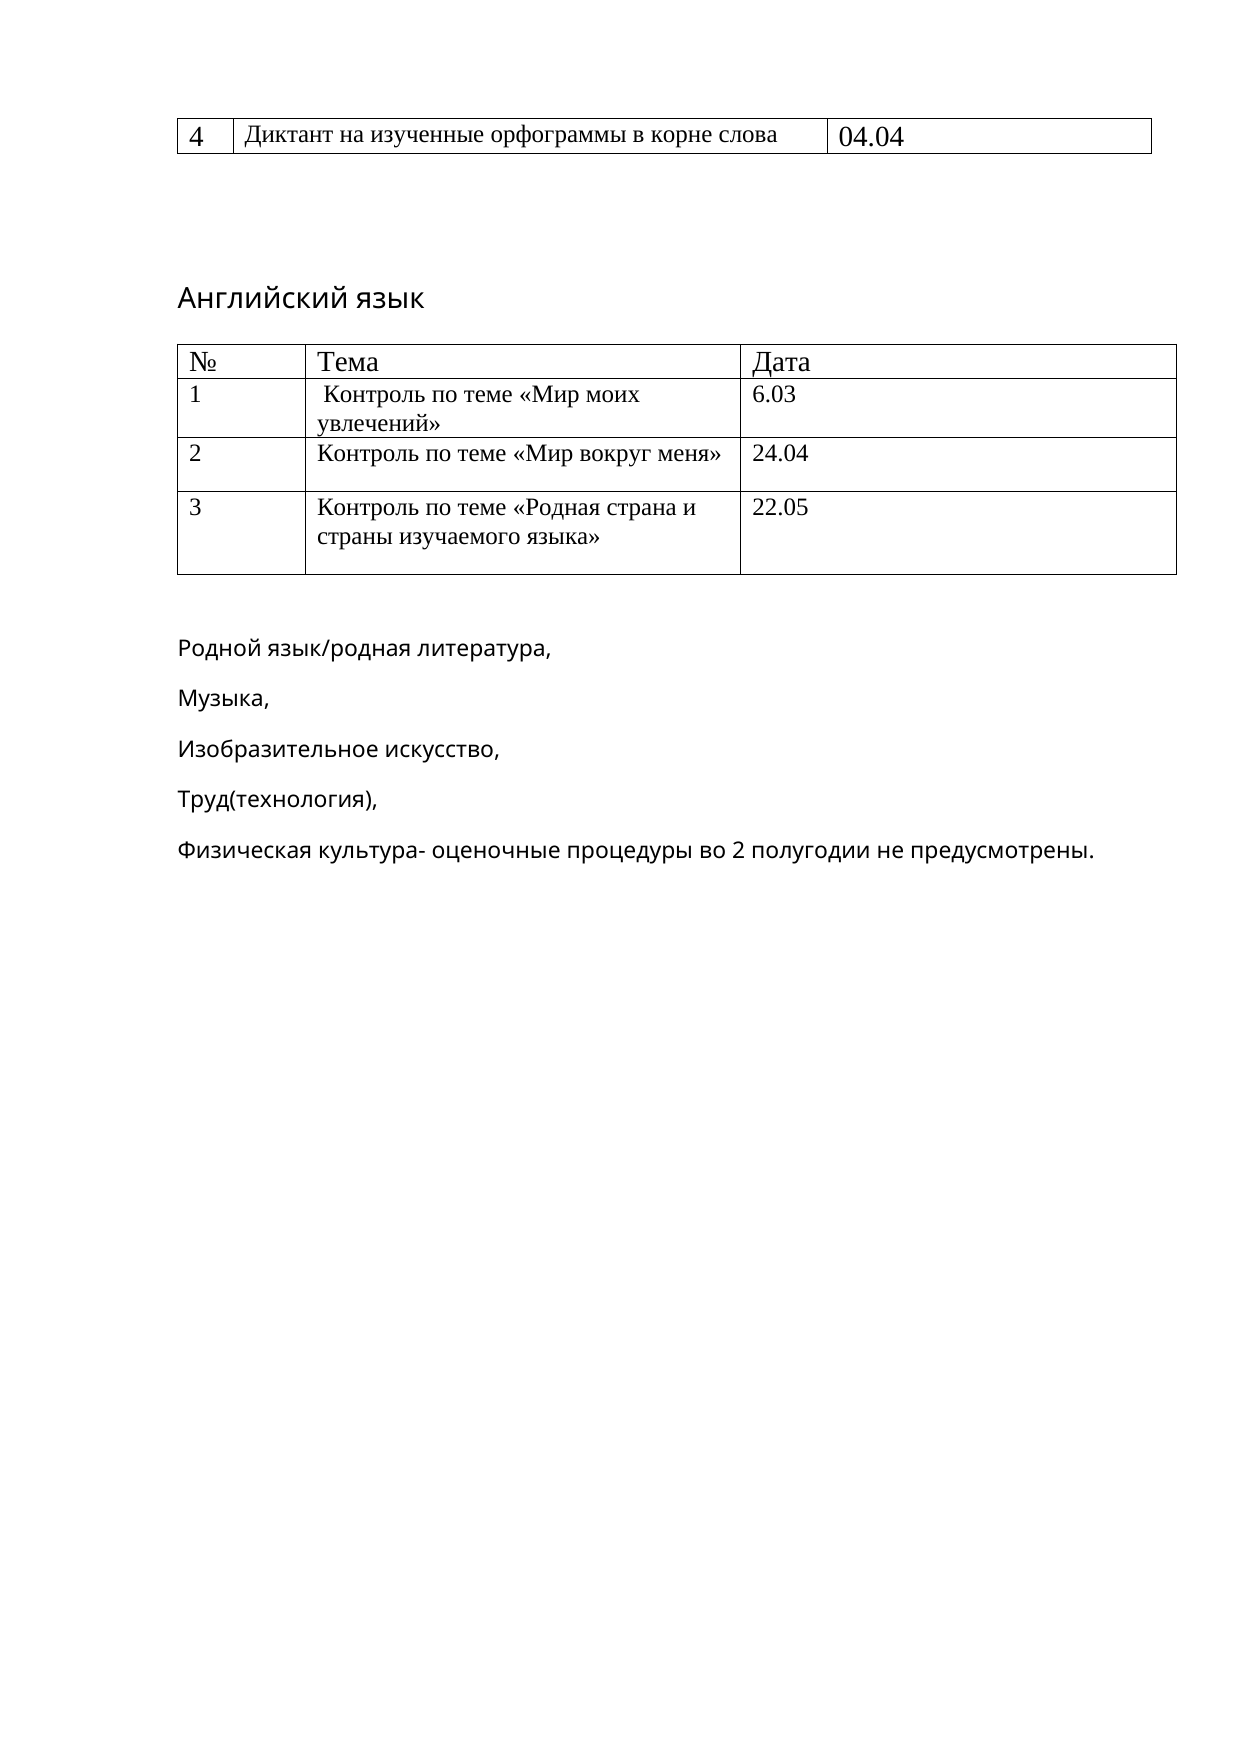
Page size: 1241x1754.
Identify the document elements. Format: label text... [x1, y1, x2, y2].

table_cell Диктант на изученные орфограммы в корне слова [234, 119, 827, 153]
text Изобразительное искусство, [177, 733, 1152, 764]
table_cell Контроль по теме «Родная страна и страны изучаемого языка» [306, 492, 740, 574]
text Музыка, [177, 682, 1152, 713]
table_header № [178, 345, 305, 378]
table_cell Контроль по теме «Мир вокруг меня» [306, 438, 740, 491]
table_cell 04.04 [828, 119, 1151, 153]
table_cell 2 [178, 438, 305, 491]
table_header Тема [306, 345, 740, 378]
table_header Дата [741, 345, 1176, 378]
text Физическая культура- оценочные процедуры во 2 полугодии не предусмотрены. [177, 833, 1152, 865]
text Родной язык/родная литература, [177, 632, 1152, 663]
table_cell 6.03 [741, 379, 1176, 437]
table_cell 24.04 [741, 438, 1176, 491]
table_cell 22.05 [741, 492, 1176, 574]
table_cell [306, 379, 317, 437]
text Труд(технология), [177, 783, 1152, 814]
text Английский язык [177, 277, 1152, 317]
table_cell Контроль по теме «Мир моих увлечений» [441, 379, 740, 437]
table_cell 3 [178, 492, 305, 574]
table_cell 1 [178, 379, 305, 437]
table_cell 4 [178, 119, 233, 153]
